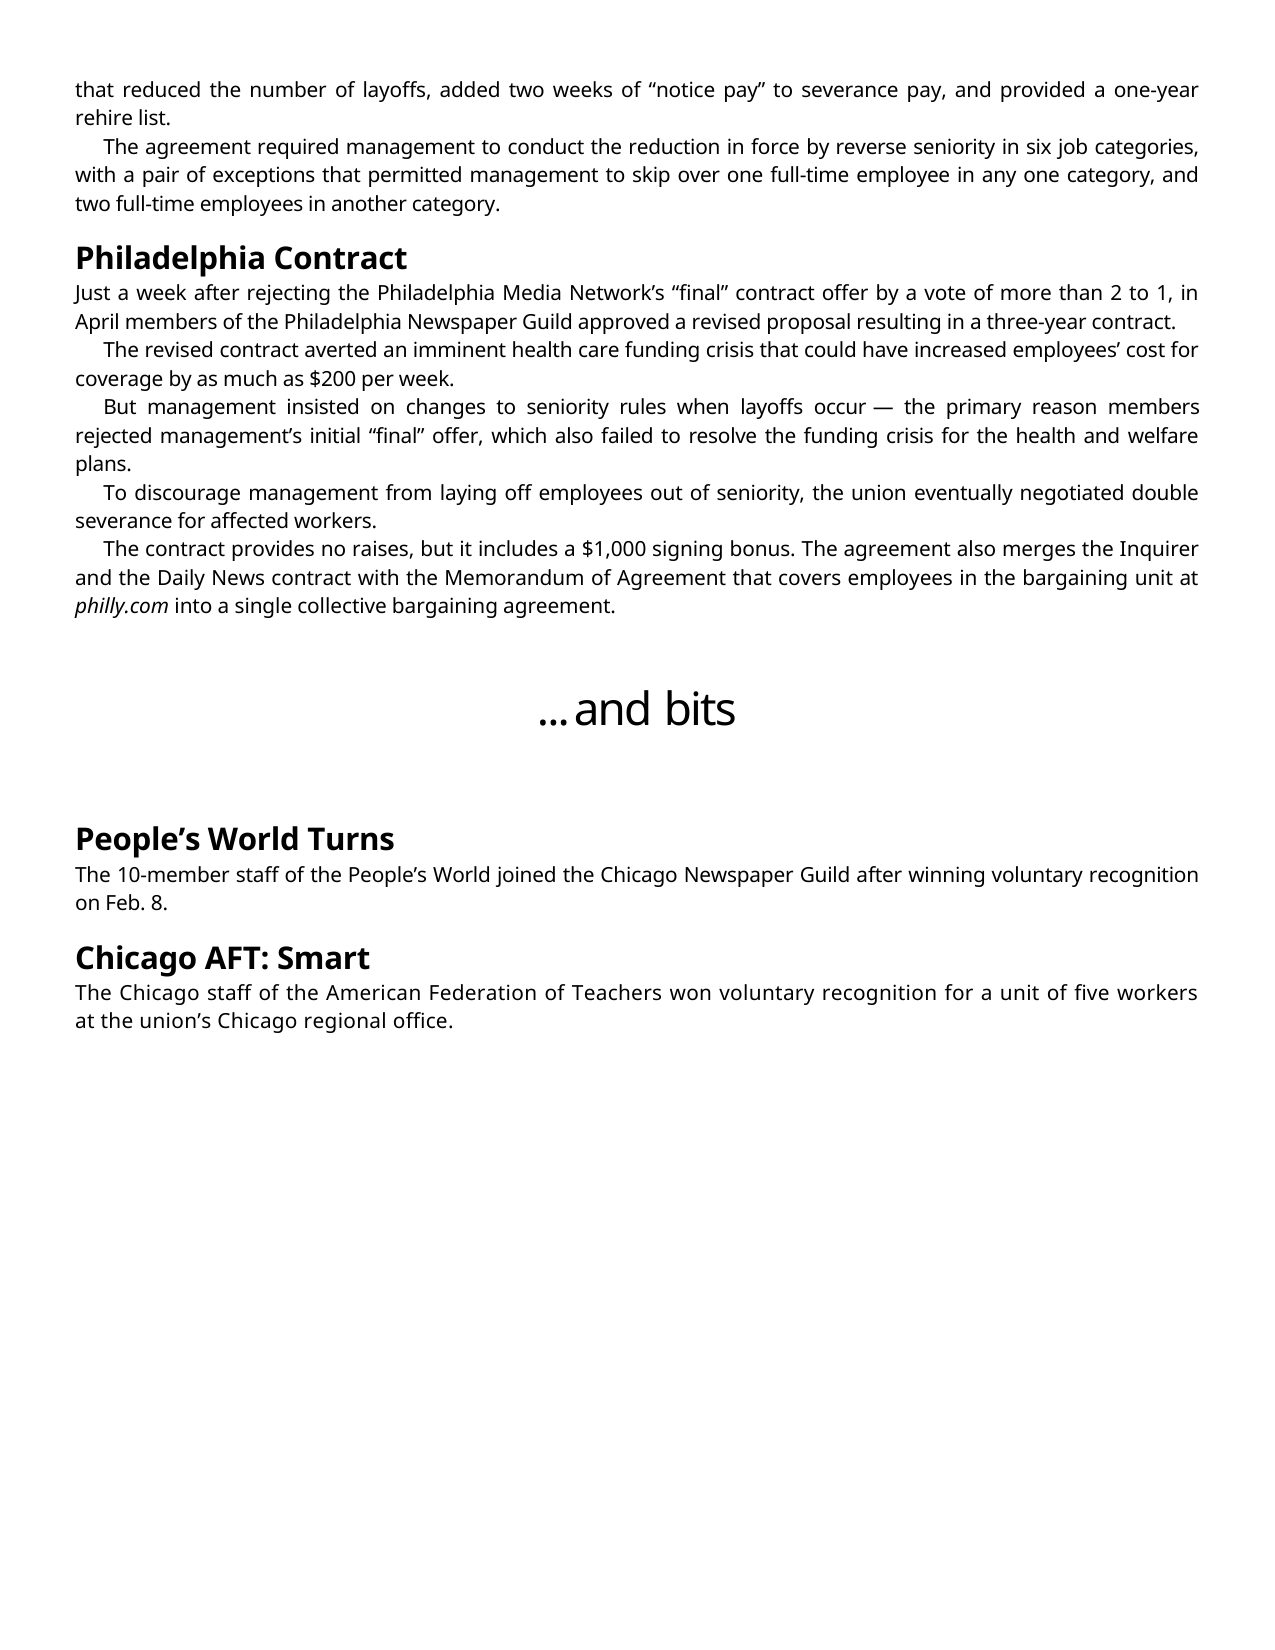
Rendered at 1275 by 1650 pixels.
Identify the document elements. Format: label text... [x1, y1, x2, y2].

text People’s World Turns [75, 817, 1200, 860]
text Philadelphia Contract [75, 236, 1200, 278]
text The agreement required management to conduct the reduction in force by reverse seniority in six job categories, with a pair of exceptions that permitted management to skip over one full-time employee in any one category, and two full-time employees in another category. [75, 132, 1200, 217]
text ... and bits [75, 677, 1200, 739]
text Chicago AFT: Smart [75, 936, 1200, 978]
text The revised contract averted an imminent health care funding crisis that could have increased employees’ cost for coverage by as much as $200 per week. [75, 335, 1200, 392]
text Just a week after rejecting the Philadelphia Media Network’s “final” contract offer by a vote of more than 2 to 1, in April members of the Philadelphia Newspaper Guild approved a revised proposal resulting in a three-year contract. [75, 278, 1200, 335]
text But management insisted on changes to seniority rules when layoffs occur — the primary reason members rejected management’s initial “final” offer, which also failed to resolve the funding crisis for the health and welfare plans. [75, 392, 1200, 478]
text The 10-member staff of the People’s World joined the Chicago Newspaper Guild after winning voluntary recognition on Feb. 8. [75, 860, 1200, 917]
text To discourage management from laying off employees out of seniority, the union eventually negotiated double severance for affected workers. [75, 478, 1200, 534]
text The Chicago staff of the American Federation of Teachers won voluntary recognition for a unit of five workers at the union’s Chicago regional office. [75, 978, 1200, 1035]
text The contract provides no raises, but it includes a $1,000 signing bonus. The agreement also merges the Inquirer and the Daily News contract with the Memorandum of Agreement that covers employees in the bargaining unit at philly.com into a single collective bargaining agreement. [75, 534, 1200, 620]
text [75, 75, 1200, 132]
